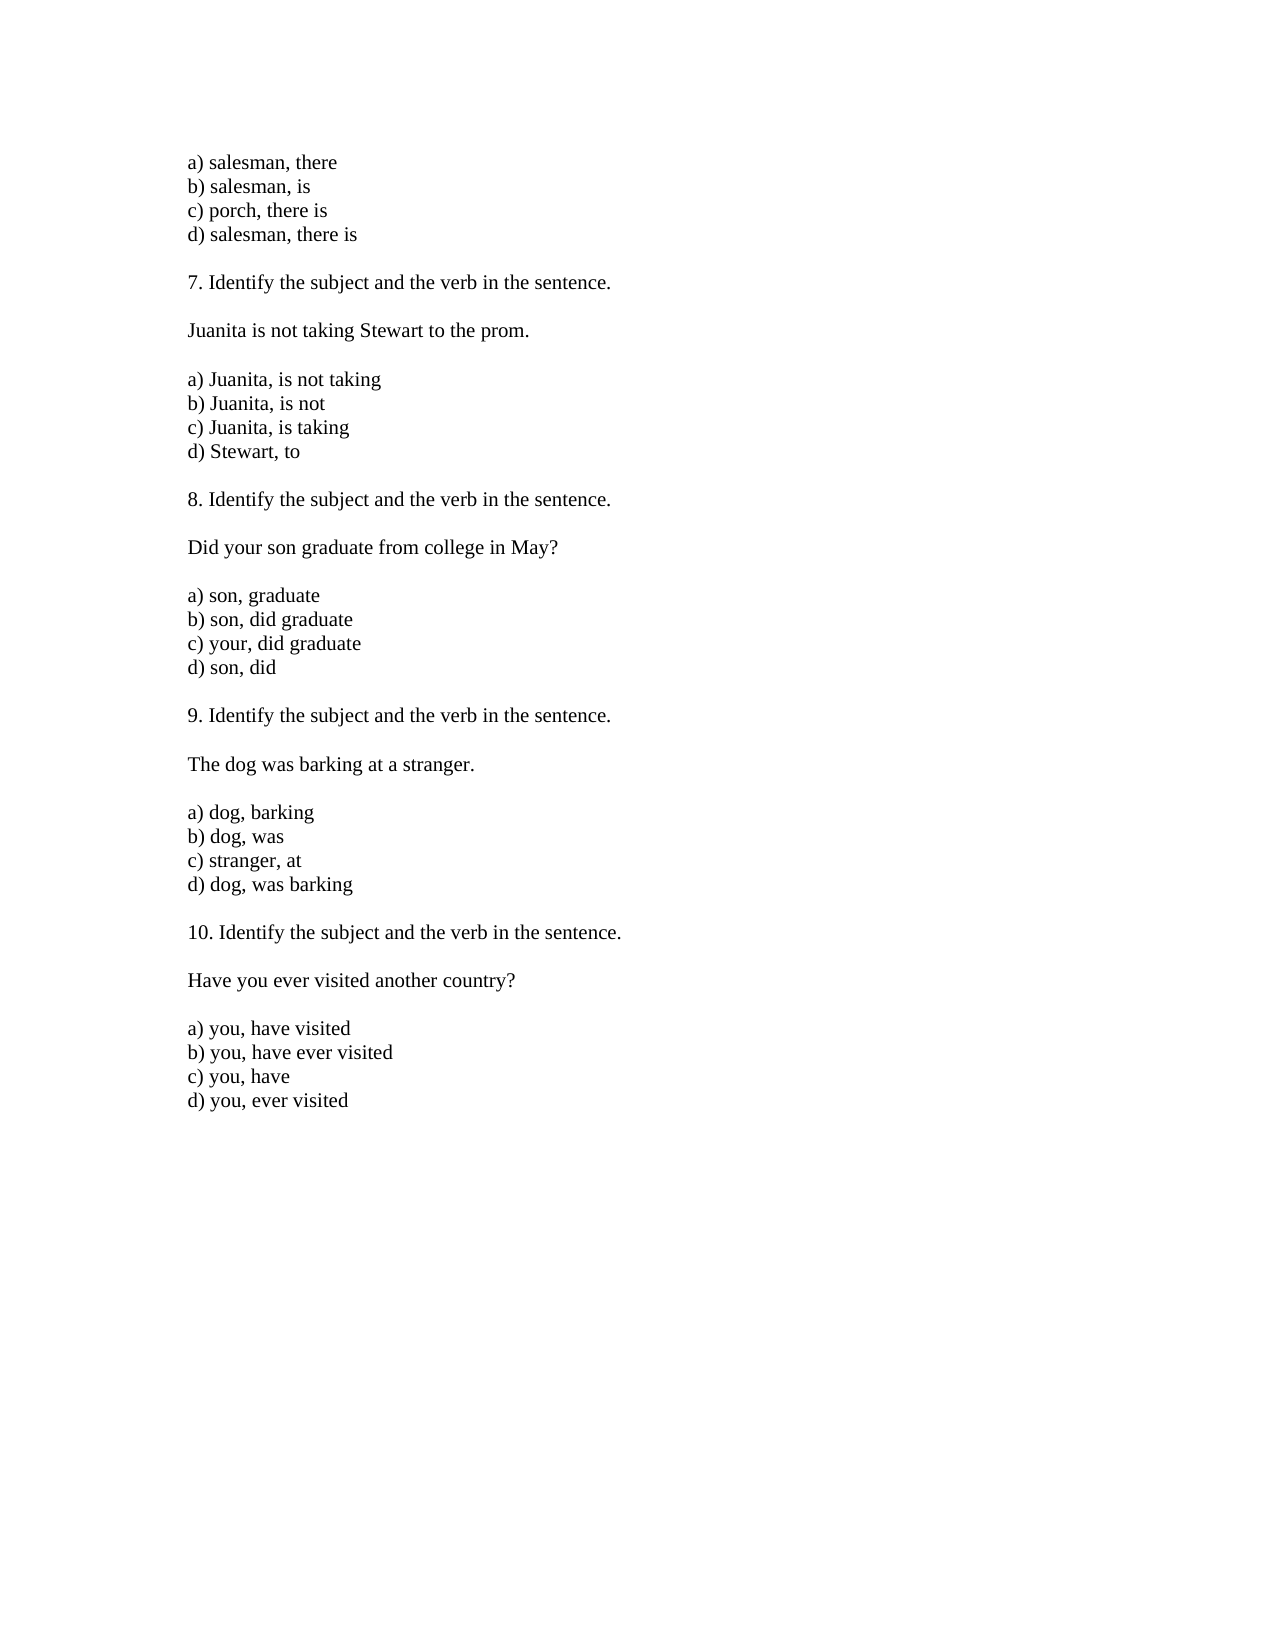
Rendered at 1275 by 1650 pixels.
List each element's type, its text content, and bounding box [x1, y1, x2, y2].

text a) Juanita, is not taking [187, 367, 1087, 391]
text b) salesman, is [187, 174, 1087, 198]
text a) dog, barking [187, 800, 1087, 824]
text b) you, have ever visited [187, 1040, 1087, 1064]
text a) salesman, there [187, 150, 1087, 174]
text 8. Identify the subject and the verb in the sentence. Did your son graduate from college in May? [187, 487, 1087, 559]
text b) dog, was [187, 824, 1087, 848]
text d) salesman, there is [187, 222, 1087, 246]
text c) stranger, at [187, 848, 1087, 872]
text c) porch, there is [187, 198, 1087, 222]
text 9. Identify the subject and the verb in the sentence. The dog was barking at a stranger. [187, 703, 1087, 776]
text d) you, ever visited [187, 1088, 1087, 1112]
text c) you, have [187, 1064, 1087, 1088]
text c) your, did graduate [187, 631, 1087, 655]
text d) son, did [187, 655, 1087, 679]
text 10. Identify the subject and the verb in the sentence. Have you ever visited another country? [187, 920, 1087, 992]
text c) Juanita, is taking [187, 415, 1087, 439]
text a) you, have visited [187, 1016, 1087, 1040]
text d) Stewart, to [187, 439, 1087, 463]
text b) son, did graduate [187, 607, 1087, 631]
text 7. Identify the subject and the verb in the sentence. Juanita is not taking Stewart to the prom. [187, 270, 1087, 342]
text d) dog, was barking [187, 872, 1087, 896]
text a) son, graduate [187, 583, 1087, 607]
text b) Juanita, is not [187, 391, 1087, 415]
